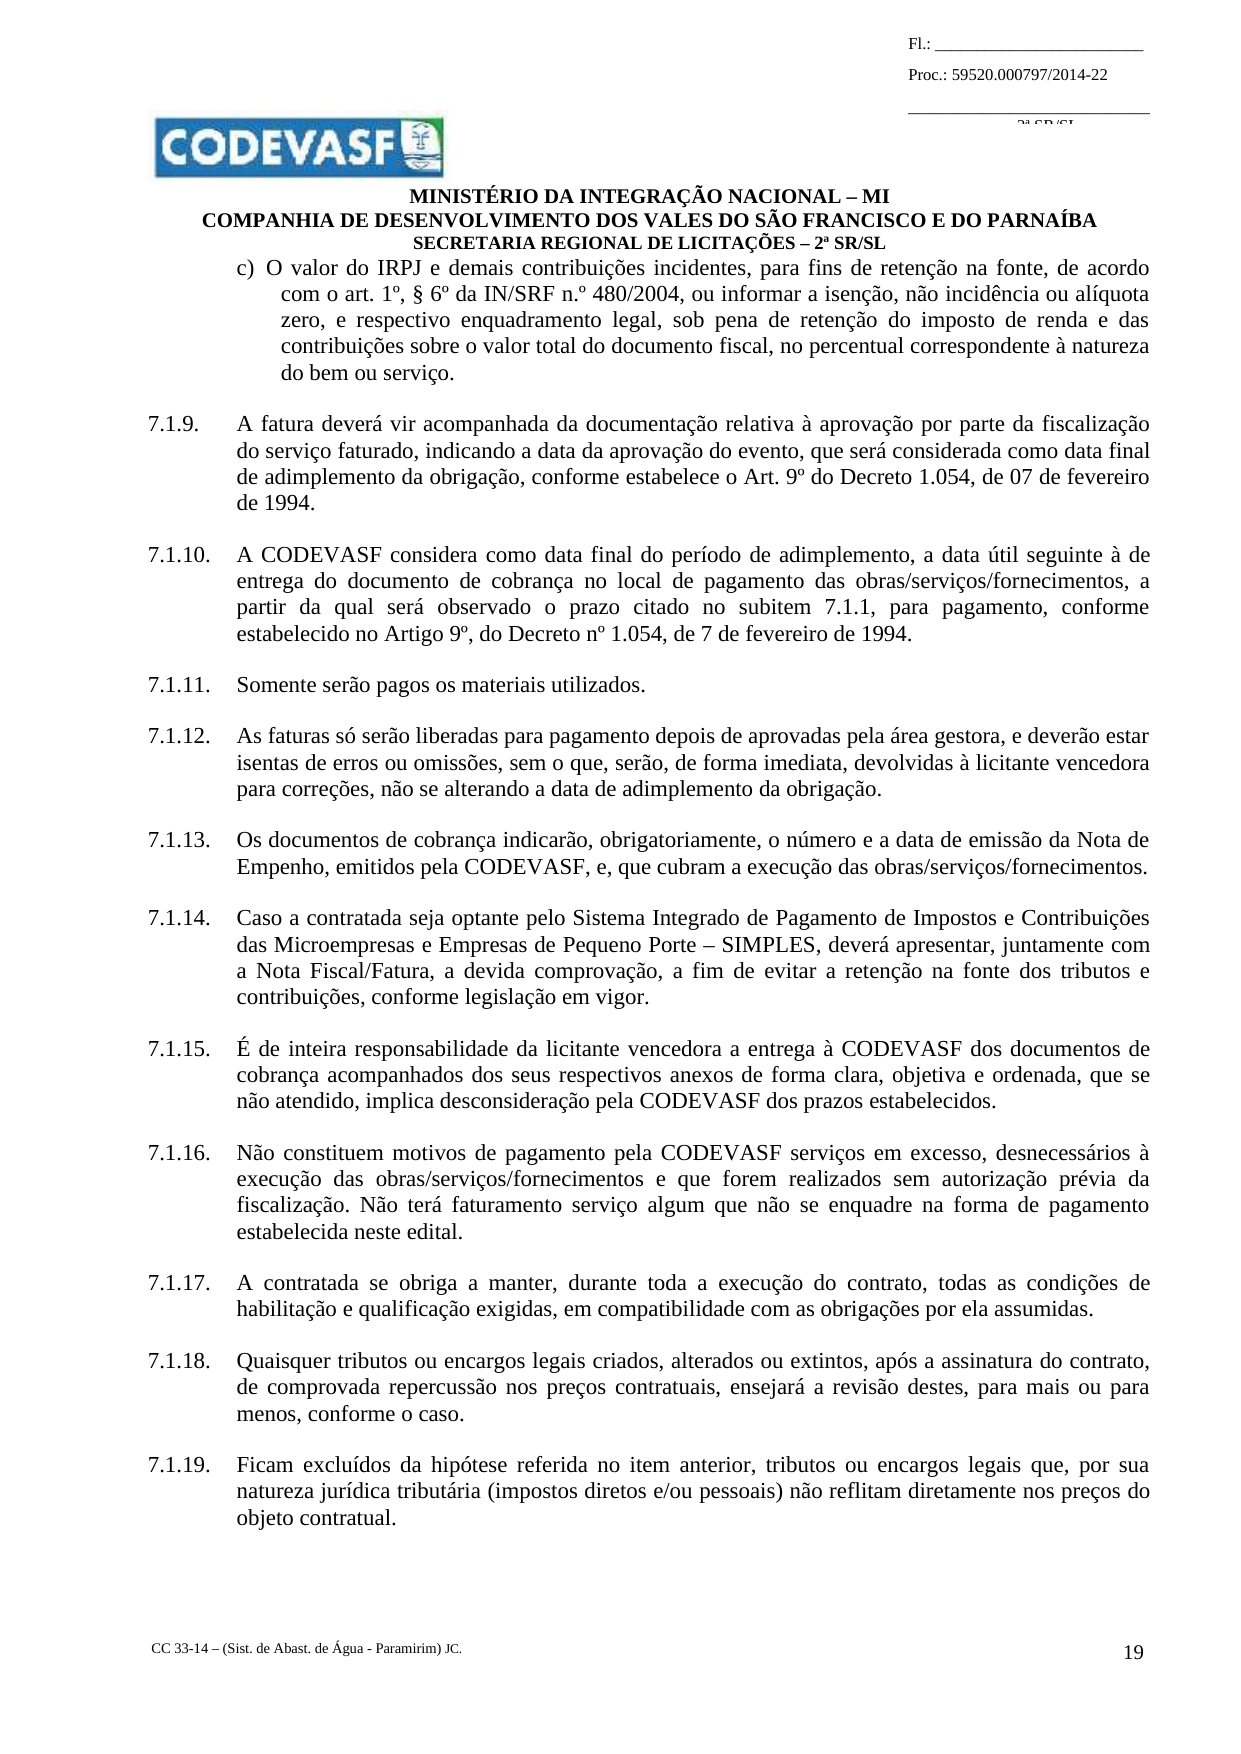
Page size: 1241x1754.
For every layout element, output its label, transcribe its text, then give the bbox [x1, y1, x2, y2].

list Os documentos de cobrança indicarão, obrigatoriamente, o número e a data de emissão da Nota de Empenho, emitidos pela CODEVASF, e, que cubram a execução das obras/serviços/fornecimentos. [148, 827, 1152, 879]
list Quaisquer tributos ou encargos legais criados, alterados ou extintos, após a assinatura do contrato, de comprovada repercussão nos preços contratuais, ensejará a revisão destes, para mais ou para menos, conforme o caso. [148, 1347, 1152, 1426]
list A contratada se obriga a manter, durante toda a execução do contrato, todas as condições de habilitação e qualificação exigidas, em compatibilidade com as obrigações por ela assumidas. [148, 1269, 1152, 1322]
picture [147, 110, 450, 184]
list Somente serão pagos os materiais utilizados. [148, 671, 1152, 697]
list A CODEVASF considera como data final do período de adimplemento, a data útil seguinte à de entrega do documento de cobrança no local de pagamento das obras/serviços/fornecimentos, a partir da qual será observado o prazo citado no subitem 7.1.1, para pagamento, conforme estabelecido no Artigo 9º, do Decreto nº 1.054, de 7 de fevereiro de 1994. [148, 541, 1152, 646]
list As faturas só serão liberadas para pagamento depois de aprovadas pela área gestora, e deverão estar isentas de erros ou omissões, sem o que, serão, de forma imediata, devolvidas à licitante vencedora para correções, não se alterando a data de adimplemento da obrigação. [148, 722, 1152, 802]
list Ficam excluídos da hipótese referida no item anterior, tributos ou encargos legais que, por sua natureza jurídica tributária (impostos diretos e/ou pessoais) não reflitam diretamente nos preços do objeto contratual. [148, 1451, 1152, 1530]
list Caso a contratada seja optante pelo Sistema Integrado de Pagamento de Impostos e Contribuições das Microempresas e Empresas de Pequeno Porte – SIMPLES, deverá apresentar, juntamente com a Nota Fiscal/Fatura, a devida comprovação, a fim de evitar a retenção na fonte dos tributos e contribuições, conforme legislação em vigor. [148, 904, 1152, 1010]
list O valor do IRPJ e demais contribuições incidentes, para fins de retenção na fonte, de acordo com o art. 1º, § 6º da IN/SRF n.º 480/2004, ou informar a isenção, não incidência ou alíquota zero, e respectivo enquadramento legal, sob pena de retenção do imposto de renda e das contribuições sobre o valor total do documento fiscal, no percentual correspondente à natureza do bem ou serviço. [236, 253, 1152, 385]
list Não constituem motivos de pagamento pela CODEVASF serviços em excesso, desnecessários à execução das obras/serviços/fornecimentos e que forem realizados sem autorização prévia da fiscalização. Não terá faturamento serviço algum que não se enquadre na forma de pagamento estabelecida neste edital. [148, 1139, 1152, 1244]
list A fatura deverá vir acompanhada da documentação relativa à aprovação por parte da fiscalização do serviço faturado, indicando a data da aprovação do evento, que será considerada como data final de adimplemento da obrigação, conforme estabelece o Art. 9º do Decreto 1.054, de 07 de fevereiro de 1994. [148, 410, 1152, 516]
list É de inteira responsabilidade da licitante vencedora a entrega à CODEVASF dos documentos de cobrança acompanhados dos seus respectivos anexos de forma clara, objetiva e ordenada, que se não atendido, implica desconsideração pela CODEVASF dos prazos estabelecidos. [148, 1035, 1152, 1114]
